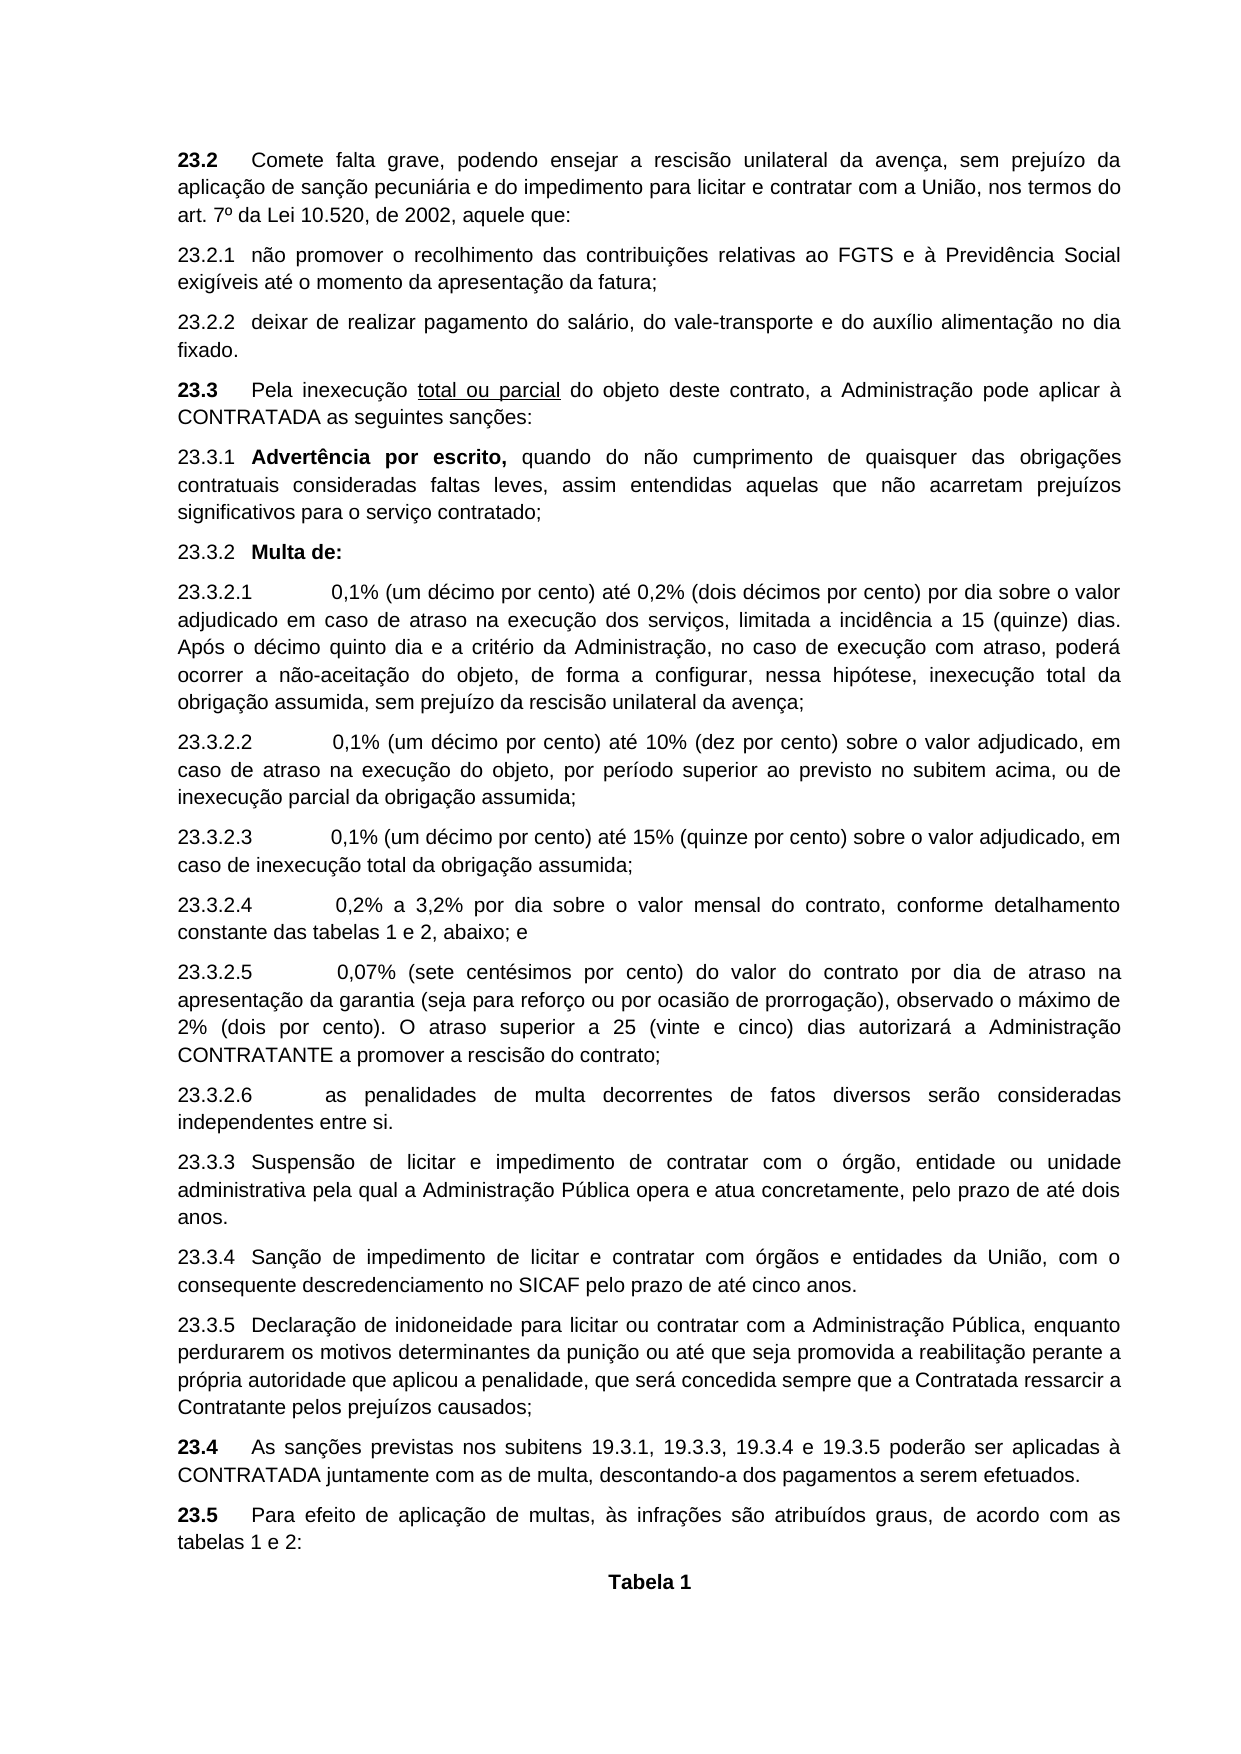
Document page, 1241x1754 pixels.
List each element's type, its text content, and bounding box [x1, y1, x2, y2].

list Para efeito de aplicação de multas, às infrações são atribuídos graus, de acordo com as tabelas 1 e 2: [177, 1503, 1122, 1554]
list Advertência por escrito, quando do não cumprimento de quaisquer das obrigações contratuais consideradas faltas leves, assim entendidas aquelas que não acarretam prejuízos significativos para o serviço contratado; [177, 445, 1122, 524]
list 0,07% (sete centésimos por cento) do valor do contrato por dia de atraso na apresentação da garantia (seja para reforço ou por ocasião de prorrogação), observado o máximo de 2% (dois por cento). O atraso superior a 25 (vinte e cinco) dias autorizará a Administração CONTRATANTE a promover a rescisão do contrato; [177, 960, 1122, 1067]
list Declaração de inidoneidade para licitar ou contratar com a Administração Pública, enquanto perdurarem os motivos determinantes da punição ou até que seja promovida a reabilitação perante a própria autoridade que aplicou a penalidade, que será concedida sempre que a Contratada ressarcir a Contratante pelos prejuízos causados; [177, 1313, 1122, 1419]
list 0,1% (um décimo por cento) até 10% (dez por cento) sobre o valor adjudicado, em caso de atraso na execução do objeto, por período superior ao previsto no subitem acima, ou de inexecução parcial da obrigação assumida; [177, 730, 1122, 809]
list 0,1% (um décimo por cento) até 15% (quinze por cento) sobre o valor adjudicado, em caso de inexecução total da obrigação assumida; [177, 825, 1122, 877]
list as penalidades de multa decorrentes de fatos diversos serão consideradas independentes entre si. [177, 1083, 1122, 1134]
list Comete falta grave, podendo ensejar a rescisão unilateral da avença, sem prejuízo da aplicação de sanção pecuniária e do impedimento para licitar e contratar com a União, nos termos do art. 7º da Lei 10.520, de 2002, aquele que: [177, 148, 1122, 227]
list não promover o recolhimento das contribuições relativas ao FGTS e à Previdência Social exigíveis até o momento da apresentação da fatura; [177, 243, 1122, 294]
list 0,2% a 3,2% por dia sobre o valor mensal do contrato, conforme detalhamento constante das tabelas 1 e 2, abaixo; e [177, 893, 1122, 944]
list Pela inexecução total ou parcial do objeto deste contrato, a Administração pode aplicar à CONTRATADA as seguintes sanções: [177, 378, 1122, 429]
list 0,1% (um décimo por cento) até 0,2% (dois décimos por cento) por dia sobre o valor adjudicado em caso de atraso na execução dos serviços, limitada a incidência a 15 (quinze) dias. Após o décimo quinto dia e a critério da Administração, no caso de execução com atraso, poderá ocorrer a não-aceitação do objeto, de forma a configurar, nessa hipótese, inexecução total da obrigação assumida, sem prejuízo da rescisão unilateral da avença; [177, 580, 1122, 714]
text Tabela 1 [177, 1570, 1122, 1594]
list Multa de: [177, 540, 1122, 564]
list deixar de realizar pagamento do salário, do vale-transporte e do auxílio alimentação no dia fixado. [177, 310, 1122, 362]
list Suspensão de licitar e impedimento de contratar com o órgão, entidade ou unidade administrativa pela qual a Administração Pública opera e atua concretamente, pelo prazo de até dois anos. [177, 1150, 1122, 1229]
list Sanção de impedimento de licitar e contratar com órgãos e entidades da União, com o consequente descredenciamento no SICAF pelo prazo de até cinco anos. [177, 1245, 1122, 1297]
list As sanções previstas nos subitens 19.3.1, 19.3.3, 19.3.4 e 19.3.5 poderão ser aplicadas à CONTRATADA juntamente com as de multa, descontando-a dos pagamentos a serem efetuados. [177, 1435, 1122, 1487]
